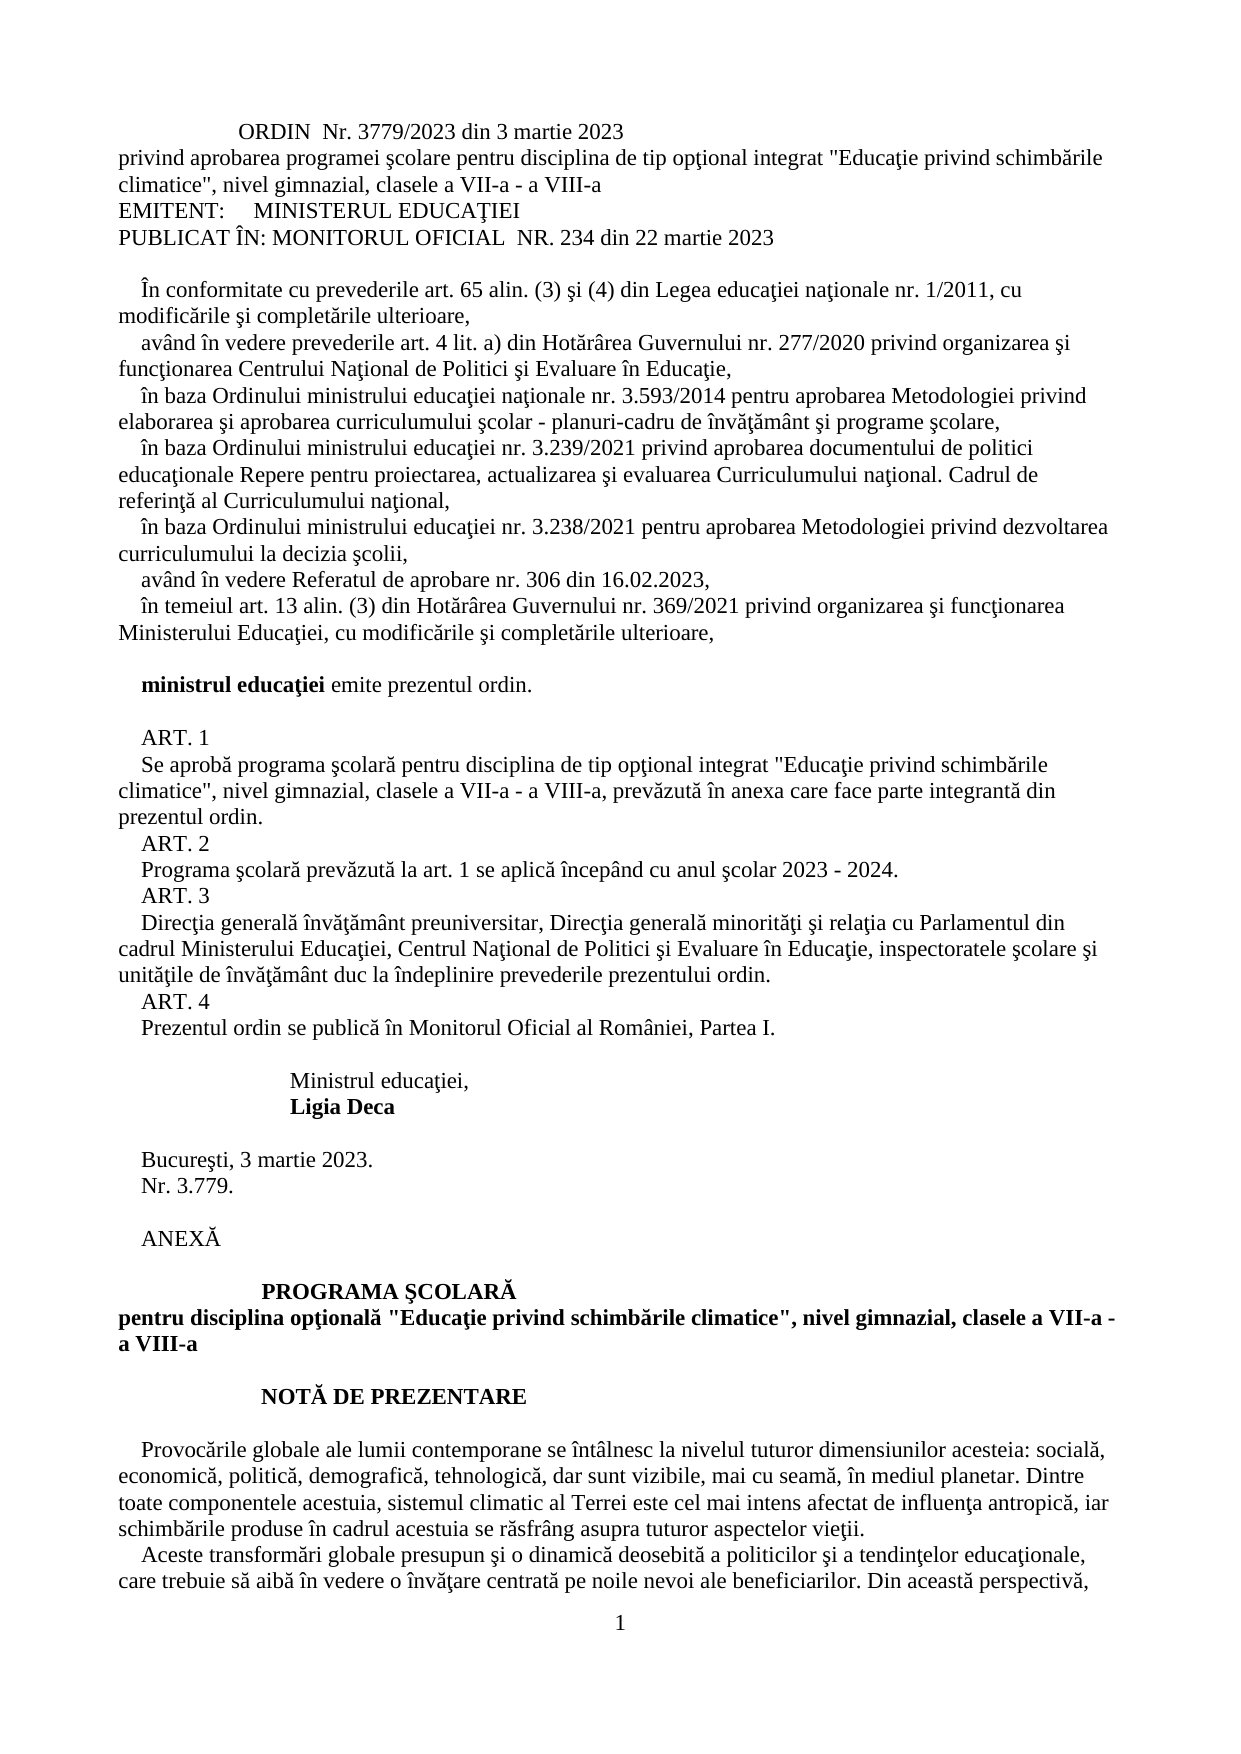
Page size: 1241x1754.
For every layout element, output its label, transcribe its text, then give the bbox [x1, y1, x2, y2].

text ANEXĂ [118, 1225, 1122, 1251]
text ORDIN Nr. 3779/2023 din 3 martie 2023 [118, 118, 1122, 144]
text ART. 1 [118, 724, 1122, 751]
text Prezentul ordin se publică în Monitorul Oficial al României, Partea I. [118, 1014, 1122, 1041]
text ART. 2 [118, 830, 1122, 856]
text ministrul educaţiei emite prezentul ordin. [118, 672, 1122, 698]
text Programa şcolară prevăzută la art. 1 se aplică începând cu anul şcolar 2023 - 2024. [118, 856, 1122, 882]
text PROGRAMA ŞCOLARĂ [118, 1278, 1122, 1304]
text în baza Ordinului ministrului educaţiei nr. 3.238/2021 pentru aprobarea Metodologiei privind dezvoltarea curriculumului la decizia şcolii, [118, 513, 1122, 566]
text Ligia Deca [118, 1093, 1122, 1119]
text Direcţia generală învăţământ preuniversitar, Direcţia generală minorităţi şi relaţia cu Parlamentul din cadrul Ministerului Educaţiei, Centrul Naţional de Politici şi Evaluare în Educaţie, inspectoratele şcolare şi unităţile de învăţământ duc la îndeplinire prevederile prezentului ordin. [118, 909, 1122, 988]
text NOTĂ DE PREZENTARE [118, 1383, 1122, 1409]
text în temeiul art. 13 alin. (3) din Hotărârea Guvernului nr. 369/2021 privind organizarea şi funcţionarea Ministerului Educaţiei, cu modificările şi completările ulterioare, [118, 592, 1122, 645]
text Se aprobă programa şcolară pentru disciplina de tip opţional integrat "Educaţie privind schimbările climatice", nivel gimnazial, clasele a VII-a - a VIII-a, prevăzută în anexa care face parte integrantă din prezentul ordin. [118, 751, 1122, 830]
text În conformitate cu prevederile art. 65 alin. (3) şi (4) din Legea educaţiei naţionale nr. 1/2011, cu modificările şi completările ulterioare, [118, 276, 1122, 329]
text EMITENT: MINISTERUL EDUCAŢIEI [118, 197, 1122, 223]
text ART. 3 [118, 882, 1122, 909]
text Ministrul educaţiei, [118, 1067, 1122, 1093]
text în baza Ordinului ministrului educaţiei naţionale nr. 3.593/2014 pentru aprobarea Metodologiei privind elaborarea şi aprobarea curriculumului şcolar - planuri-cadru de învăţământ şi programe şcolare, [118, 382, 1122, 434]
text pentru disciplina opţională "Educaţie privind schimbările climatice", nivel gimnazial, clasele a VII-a - a VIII-a [118, 1304, 1122, 1357]
text având în vedere prevederile art. 4 lit. a) din Hotărârea Guvernului nr. 277/2020 privind organizarea şi funcţionarea Centrului Naţional de Politici şi Evaluare în Educaţie, [118, 329, 1122, 382]
text având în vedere Referatul de aprobare nr. 306 din 16.02.2023, [118, 566, 1122, 592]
text ART. 4 [118, 988, 1122, 1014]
text PUBLICAT ÎN: MONITORUL OFICIAL NR. 234 din 22 martie 2023 [118, 223, 1122, 250]
text Nr. 3.779. [118, 1172, 1122, 1199]
text în baza Ordinului ministrului educaţiei nr. 3.239/2021 privind aprobarea documentului de politici educaţionale Repere pentru proiectarea, actualizarea şi evaluarea Curriculumului naţional. Cadrul de referinţă al Curriculumului naţional, [118, 434, 1122, 513]
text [118, 1541, 1122, 1594]
text privind aprobarea programei şcolare pentru disciplina de tip opţional integrat "Educaţie privind schimbările climatice", nivel gimnazial, clasele a VII-a - a VIII-a [118, 144, 1122, 197]
text Provocările globale ale lumii contemporane se întâlnesc la nivelul tuturor dimensiunilor acesteia: socială, economică, politică, demografică, tehnologică, dar sunt vizibile, mai cu seamă, în mediul planetar. Dintre toate componentele acestuia, sistemul climatic al Terrei este cel mai intens afectat de influenţa antropică, iar schimbările produse în cadrul acestuia se răsfrâng asupra tuturor aspectelor vieţii. [118, 1436, 1122, 1541]
text Bucureşti, 3 martie 2023. [118, 1146, 1122, 1172]
